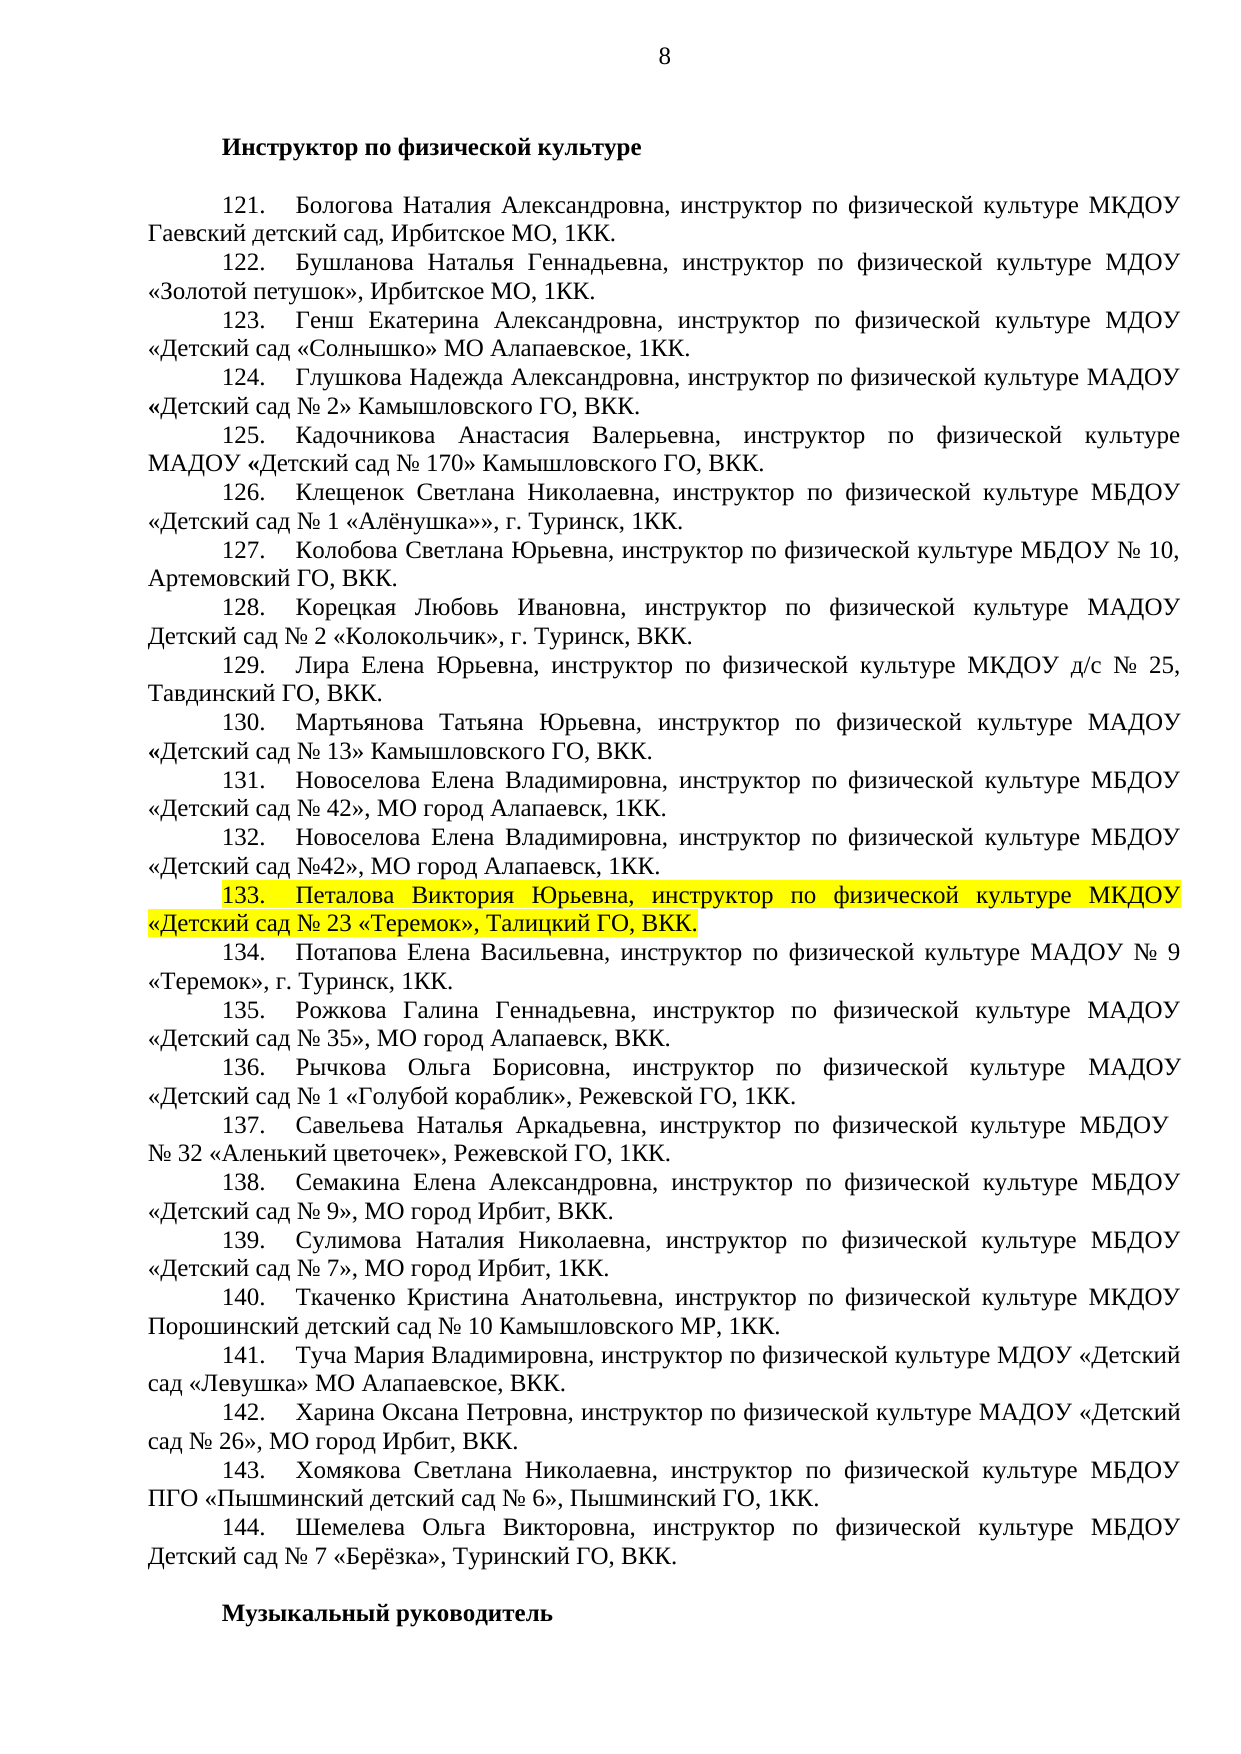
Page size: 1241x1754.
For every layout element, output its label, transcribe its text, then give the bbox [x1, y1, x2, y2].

list Савельева Наталья Аркадьевна, инструктор по физической культуре МБДОУ № 32 «Аленький цветочек», Режевской ГО, 1КК. [148, 1110, 1181, 1167]
list Новоселова Елена Владимировна, инструктор по физической культуре МБДОУ «Детский сад №42», МО город Алапаевск, 1КК. [148, 822, 1181, 880]
list Рожкова Галина Геннадьевна, инструктор по физической культуре МАДОУ «Детский сад № 35», МО город Алапаевск, ВКК. [148, 995, 1181, 1052]
list Клещенок Светлана Николаевна, инструктор по физической культуре МБДОУ «Детский сад № 1 «Алёнушка»», г. Туринск, 1КК. [148, 477, 1181, 535]
list Семакина Елена Александровна, инструктор по физической культуре МБДОУ «Детский сад № 9», МО город Ирбит, ВКК. [148, 1167, 1181, 1225]
list Рычкова Ольга Борисовна, инструктор по физической культуре МАДОУ «Детский сад № 1 «Голубой кораблик», Режевской ГО, 1КК. [148, 1052, 1181, 1110]
list Туча Мария Владимировна, инструктор по физической культуре МДОУ «Детский сад «Левушка» МО Алапаевское, ВКК. [148, 1340, 1181, 1397]
list Бушланова Наталья Геннадьевна, инструктор по физической культуре МДОУ «Золотой петушок», Ирбитское МО, 1КК. [148, 247, 1181, 305]
list Инструктор по физической культуре [148, 132, 1181, 161]
list Петалова Виктория Юрьевна, инструктор по физической культуре МКДОУ «Детский сад № 23 «Теремок», Талицкий ГО, ВКК. [148, 880, 1181, 937]
list Мартьянова Татьяна Юрьевна, инструктор по физической культуре МАДОУ «Детский сад № 13» Камышловского ГО, ВКК. [148, 707, 1181, 765]
list Корецкая Любовь Ивановна, инструктор по физической культуре МАДОУ Детский сад № 2 «Колокольчик», г. Туринск, ВКК. [148, 592, 1181, 650]
list Колобова Светлана Юрьевна, инструктор по физической культуре МБДОУ № 10, Артемовский ГО, ВКК. [148, 535, 1181, 592]
list Глушкова Надежда Александровна, инструктор по физической культуре МАДОУ «Детский сад № 2» Камышловского ГО, ВКК. [148, 362, 1181, 420]
list Музыкальный руководитель [148, 1598, 1181, 1627]
list Хомякова Светлана Николаевна, инструктор по физической культуре МБДОУ ПГО «Пышминский детский сад № 6», Пышминский ГО, 1КК. [148, 1455, 1181, 1512]
list Сулимова Наталия Николаевна, инструктор по физической культуре МБДОУ «Детский сад № 7», МО город Ирбит, 1КК. [148, 1225, 1181, 1282]
list Потапова Елена Васильевна, инструктор по физической культуре МАДОУ № 9 «Теремок», г. Туринск, 1КК. [148, 937, 1181, 995]
list Бологова Наталия Александровна, инструктор по физической культуре МКДОУ Гаевский детский сад, Ирбитское МО, 1КК. [148, 190, 1181, 247]
list Харина Оксана Петровна, инструктор по физической культуре МАДОУ «Детский сад № 26», МО город Ирбит, ВКК. [148, 1397, 1181, 1455]
list Лира Елена Юрьевна, инструктор по физической культуре МКДОУ д/с № 25, Тавдинский ГО, ВКК. [148, 650, 1181, 707]
list Шемелева Ольга Викторовна, инструктор по физической культуре МБДОУ Детский сад № 7 «Берёзка», Туринский ГО, ВКК. [148, 1512, 1181, 1570]
list Генш Екатерина Александровна, инструктор по физической культуре МДОУ «Детский сад «Солнышко» МО Алапаевское, 1КК. [148, 305, 1181, 362]
list Ткаченко Кристина Анатольевна, инструктор по физической культуре МКДОУ Порошинский детский сад № 10 Камышловского МР, 1КК. [148, 1282, 1181, 1340]
list Новоселова Елена Владимировна, инструктор по физической культуре МБДОУ «Детский сад № 42», МО город Алапаевск, 1КК. [148, 765, 1181, 822]
list Кадочникова Анастасия Валерьевна, инструктор по физической культуре МАДОУ «Детский сад № 170» Камышловского ГО, ВКК. [148, 420, 1181, 477]
